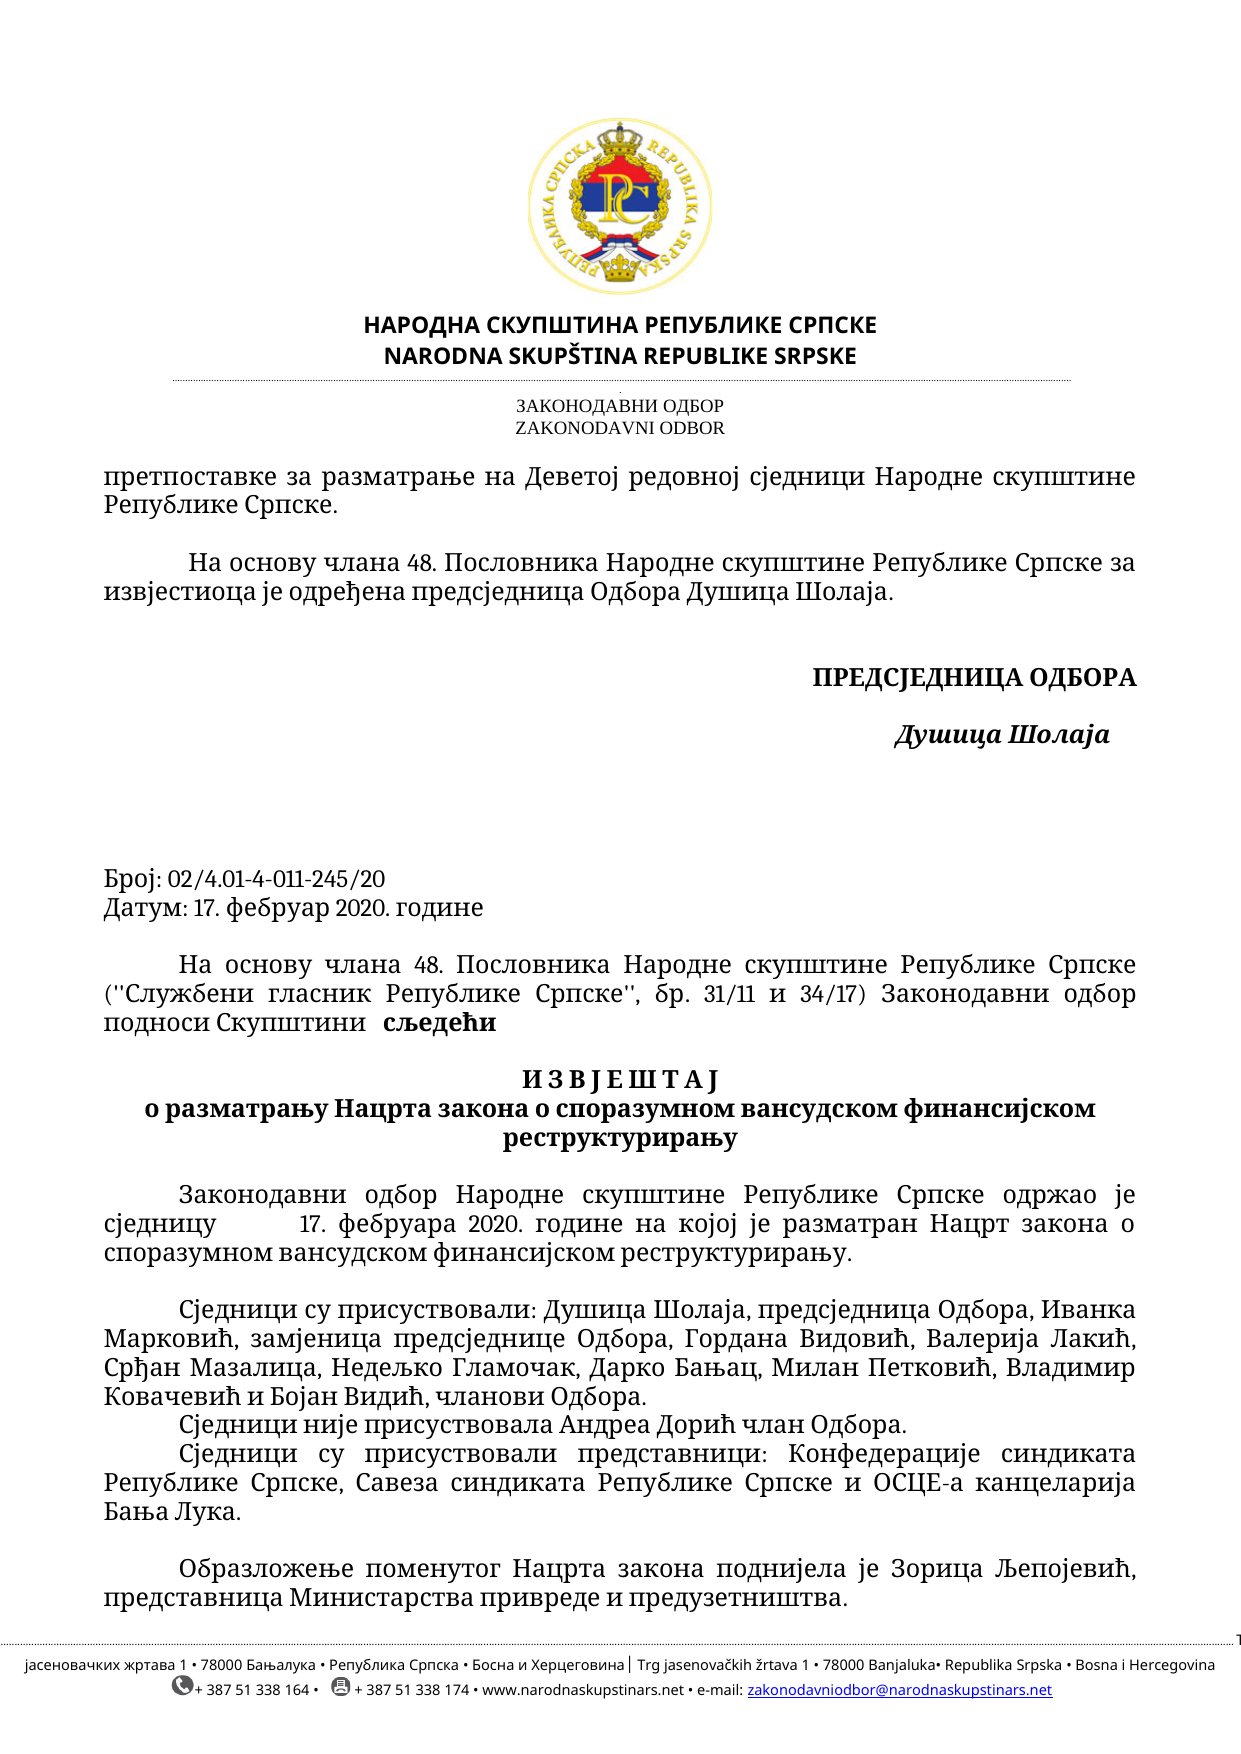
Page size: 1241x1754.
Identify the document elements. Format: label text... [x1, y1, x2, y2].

text Сједници није присуствовала Андреа Дорић члан Одбора. [103, 1411, 1137, 1440]
text Душица Шолаја [103, 721, 1137, 750]
text Образложење поменутог Нацрта закона поднијела је Зорица Љепојевић, представница Министарства привреде и предузетништва. [103, 1555, 1137, 1612]
text Законодавни одбор Народне скупштине Републике Српске одржао је сједницу 17. фебруара 2020. године на којој је разматран Нацрт закона о споразумном вансудском финансијском реструктурирању. [103, 1181, 1137, 1267]
text Број: 02/4.01-4-011-245/20 [103, 865, 1137, 894]
text Сједници су присуствовали: Душица Шолаја, предсједница Одбора, Иванка Марковић, замјеница предсједнице Одбора, Гордана Видовић, Валерија Лакић, Срђан Мазалица, Недељко Гламочак, Дарко Бањац, Милан Петковић, Владимир Ковачевић и Бојан Видић, чланови Одбора. [103, 1296, 1137, 1411]
text И З В Ј Е Ш Т А Ј [103, 1066, 1137, 1095]
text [103, 462, 1137, 520]
text Датум: 17. фебруар 2020. године [103, 894, 1137, 922]
text Сједници су присуствовали представници: Конфедерације синдиката Републике Српске, Савеза синдиката Републике Српске и ОСЦЕ-а канцеларија Бања Лука. [103, 1440, 1137, 1526]
text о разматрању Нацрта закона о споразумном вансудском финансијском реструктурирању [103, 1095, 1137, 1152]
text На основу члана 48. Пословника Народне скупштине Републике Српске (''Службени гласник Републике Српске'', бр. 31/11 и 34/17) Законодавни одбор подноси Скупштини сљедећи [103, 951, 1137, 1037]
text ПРЕДСЈЕДНИЦА ОДБОРА [103, 664, 1137, 692]
text На основу члана 48. Пословника Народне скупштине Републике Српске за извјестиоца је одређена предсједница Одбора Душица Шолаја. [103, 549, 1137, 606]
